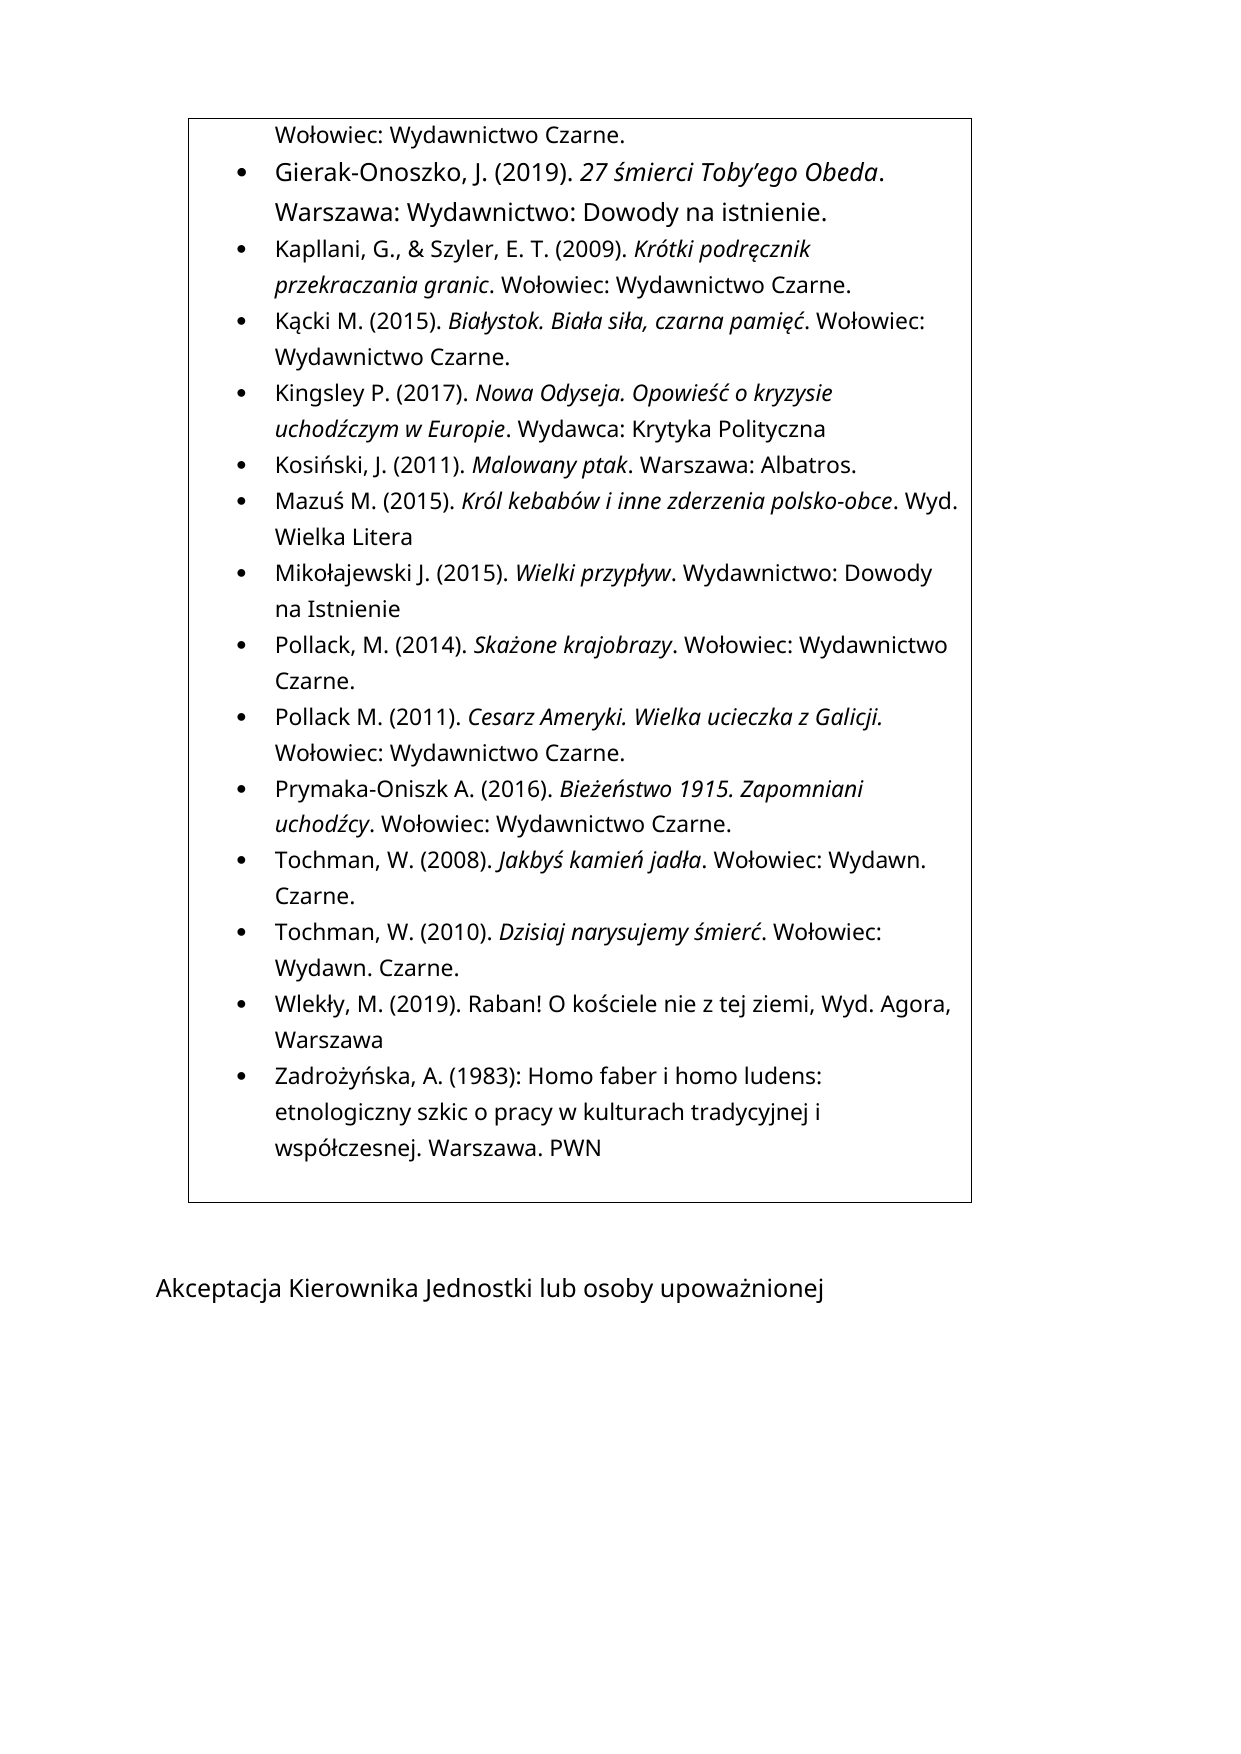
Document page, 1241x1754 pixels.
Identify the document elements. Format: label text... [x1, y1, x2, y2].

text Akceptacja Kierownika Jednostki lub osoby upoważnionej [156, 1271, 1122, 1305]
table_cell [189, 119, 971, 1202]
